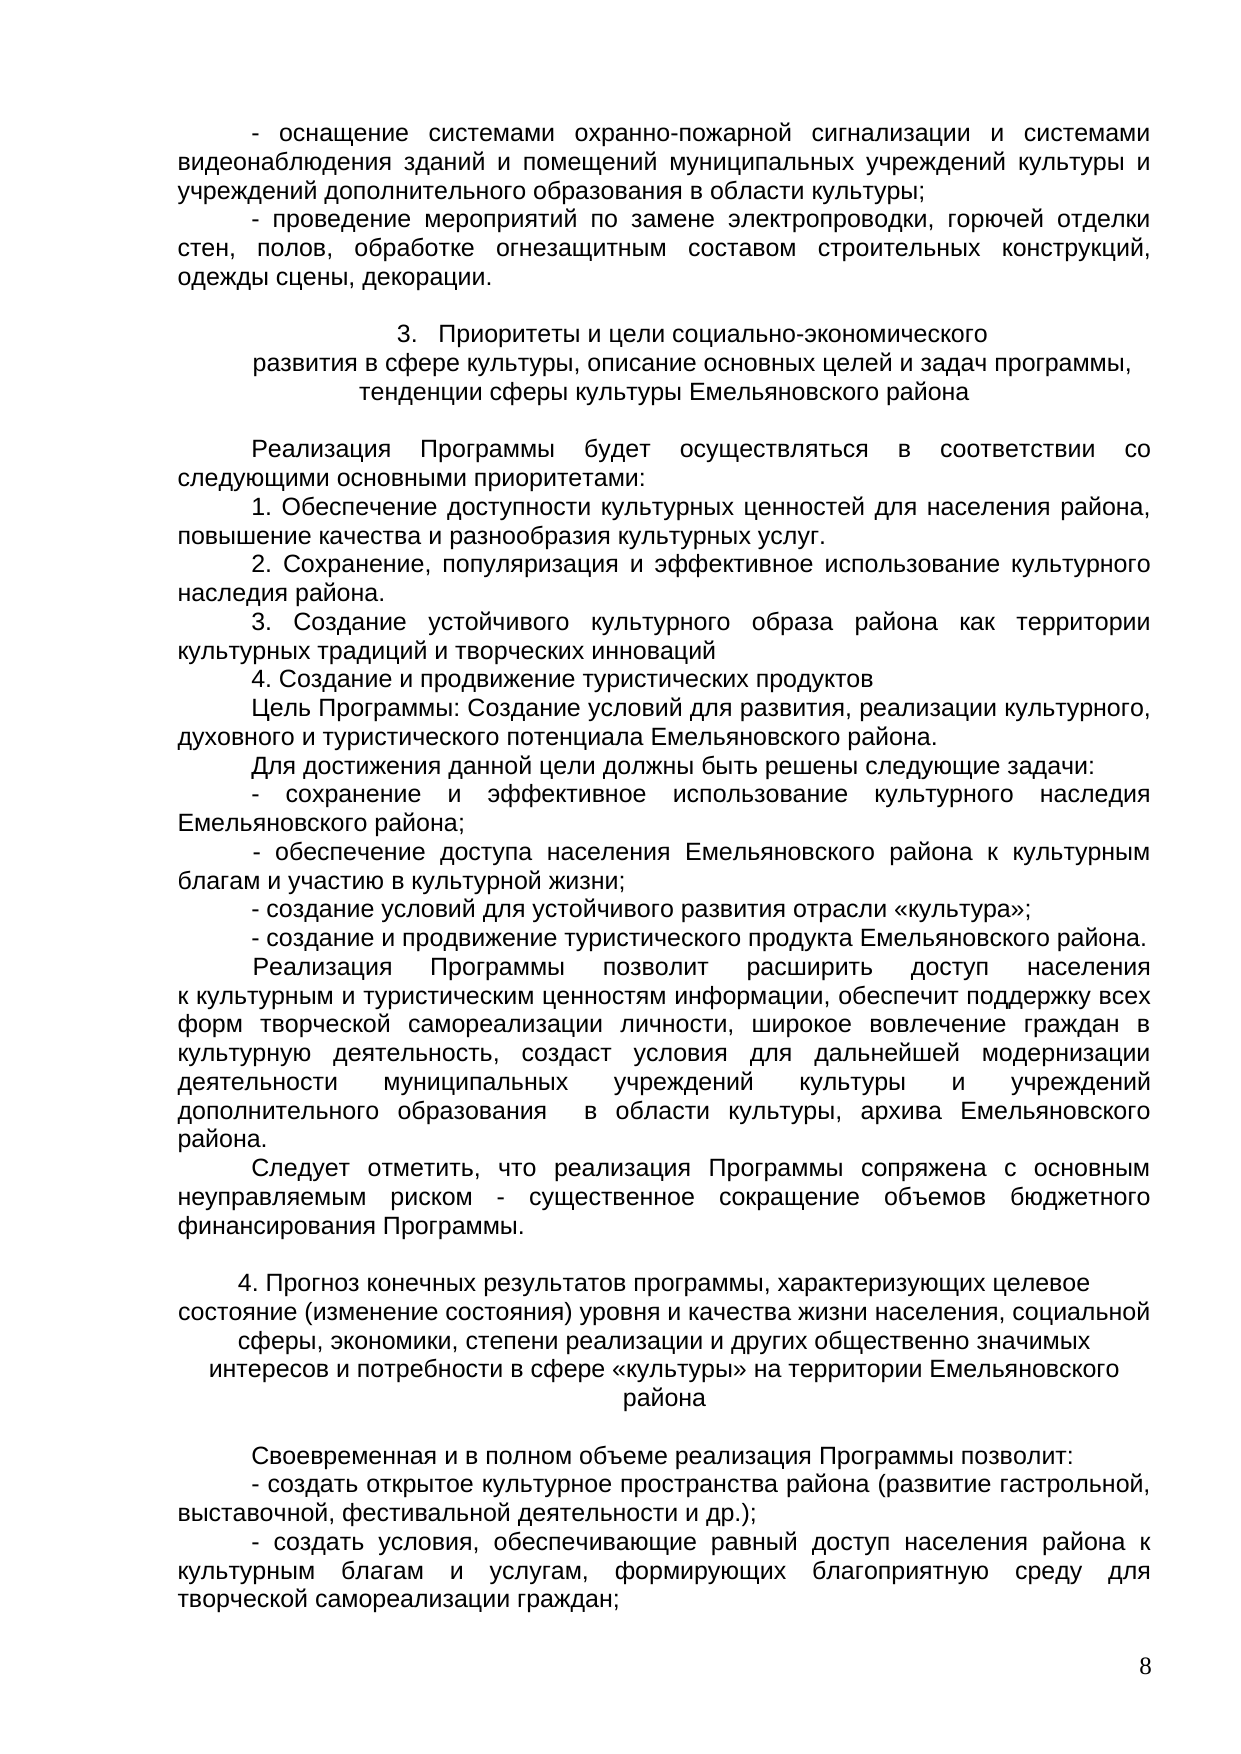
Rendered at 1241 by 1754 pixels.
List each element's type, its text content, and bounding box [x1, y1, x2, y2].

text Цель Программы: Создание условий для развития, реализации культурного, духовного и туристического потенциала Емельяновского района. [177, 693, 1152, 751]
text - создать открытое культурное пространства района (развитие гастрольной, выставочной, фестивальной деятельности и др.); [177, 1469, 1152, 1527]
text - создание условий для устойчивого развития отрасли «культура»; [177, 894, 1152, 923]
text Реализация Программы позволит расширить доступ населения к культурным и туристическим ценностям информации, обеспечит поддержку всех форм творческой самореализации личности, широкое вовлечение граждан в культурную деятельность, создаст условия для дальнейшей модернизации деятельности муниципальных учреждений культуры и учреждений дополнительного образования в области культуры, архива Емельяновского района. [177, 952, 1152, 1153]
text 1. Обеспечение доступности культурных ценностей для населения района, повышение качества и разнообразия культурных услуг. [177, 492, 1152, 549]
text 3. Приоритеты и цели социально-экономического [177, 319, 1152, 348]
text - проведение мероприятий по замене электропроводки, горючей отделки стен, полов, обработке огнезащитным составом строительных конструкций, одежды сцены, декорации. [177, 204, 1152, 291]
text - оснащение системами охранно-пожарной сигнализации и системами видеонаблюдения зданий и помещений муниципальных учреждений культуры и учреждений дополнительного образования в области культуры; [177, 118, 1152, 204]
text Своевременная и в полном объеме реализация Программы позволит: [179, 1441, 1152, 1469]
text развития в сфере культуры, описание основных целей и задач программы, тенденции сферы культуры Емельяновского района [177, 348, 1152, 406]
text 4. Создание и продвижение туристических продуктов [177, 664, 1152, 693]
text Следует отметить, что реализация Программы сопряжена с основным неуправляемым риском - существенное сокращение объемов бюджетного финансирования Программы. [177, 1153, 1152, 1239]
text 2. Сохранение, популяризация и эффективное использование культурного наследия района. [177, 549, 1152, 607]
text Для достижения данной цели должны быть решены следующие задачи: [177, 751, 1152, 779]
text - обеспечение доступа населения Емельяновского района к культурным благам и участию в культурной жизни; [177, 837, 1152, 894]
text 3. Создание устойчивого культурного образа района как территории культурных традиций и творческих инноваций [177, 607, 1152, 664]
text - сохранение и эффективное использование культурного наследия Емельяновского района; [177, 779, 1152, 837]
text 4. Прогноз конечных результатов программы, характеризующих целевое состояние (изменение состояния) уровня и качества жизни населения, социальной сферы, экономики, степени реализации и других общественно значимых интересов и потребности в сфере «культуры» на территории Емельяновского района [177, 1268, 1152, 1412]
text - создание и продвижение туристического продукта Емельяновского района. [177, 923, 1152, 952]
text - создать условия, обеспечивающие равный доступ населения района к культурным благам и услугам, формирующих благоприятную среду для творческой самореализации граждан; [177, 1527, 1152, 1613]
text Реализация Программы будет осуществляться в соответствии со следующими основными приоритетами: [177, 434, 1152, 492]
